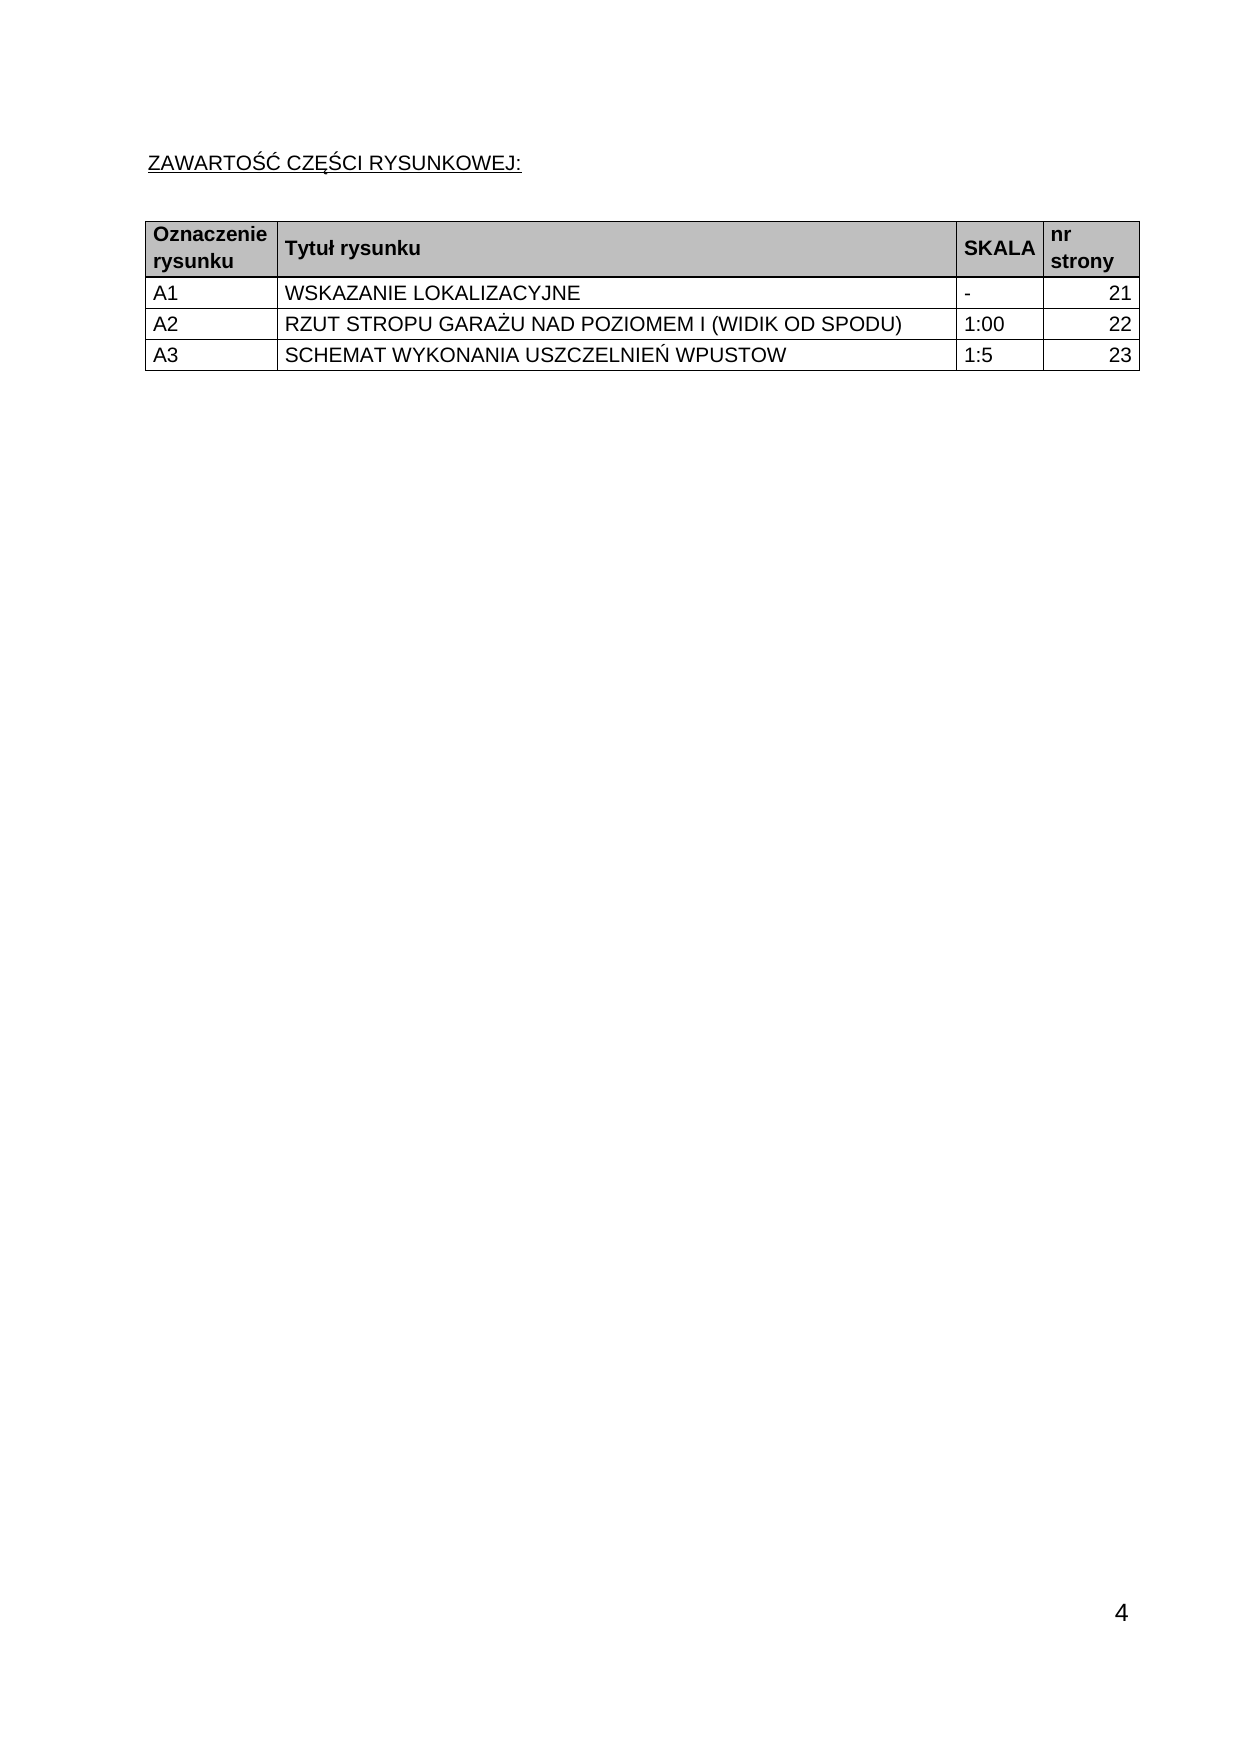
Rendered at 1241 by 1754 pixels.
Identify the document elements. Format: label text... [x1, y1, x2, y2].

table_header SKALA [957, 222, 1043, 276]
table_cell WSKAZANIE LOKALIZACYJNE [278, 278, 956, 308]
text ZAWARTOŚĆ CZĘŚCI RYSUNKOWEJ: [148, 151, 1107, 175]
table_header Tytuł rysunku [278, 222, 956, 276]
table_cell - [957, 278, 1043, 308]
table_cell A1 [146, 278, 277, 308]
table_cell 1:5 [957, 340, 1043, 370]
table_cell 23 [1044, 340, 1139, 370]
table_cell A2 [146, 309, 277, 339]
table_cell SCHEMAT WYKONANIA USZCZELNIEŃ WPUSTOW [278, 340, 956, 370]
table_cell A3 [146, 340, 277, 370]
table_header nr strony [1044, 222, 1139, 276]
table_cell RZUT STROPU GARAŻU NAD POZIOMEM I (WIDIK OD SPODU) [278, 309, 956, 339]
table_cell 22 [1044, 309, 1139, 339]
table_header Oznaczenie rysunku [146, 222, 277, 276]
table_cell 21 [1044, 278, 1139, 308]
table_cell 1:00 [957, 309, 1043, 339]
